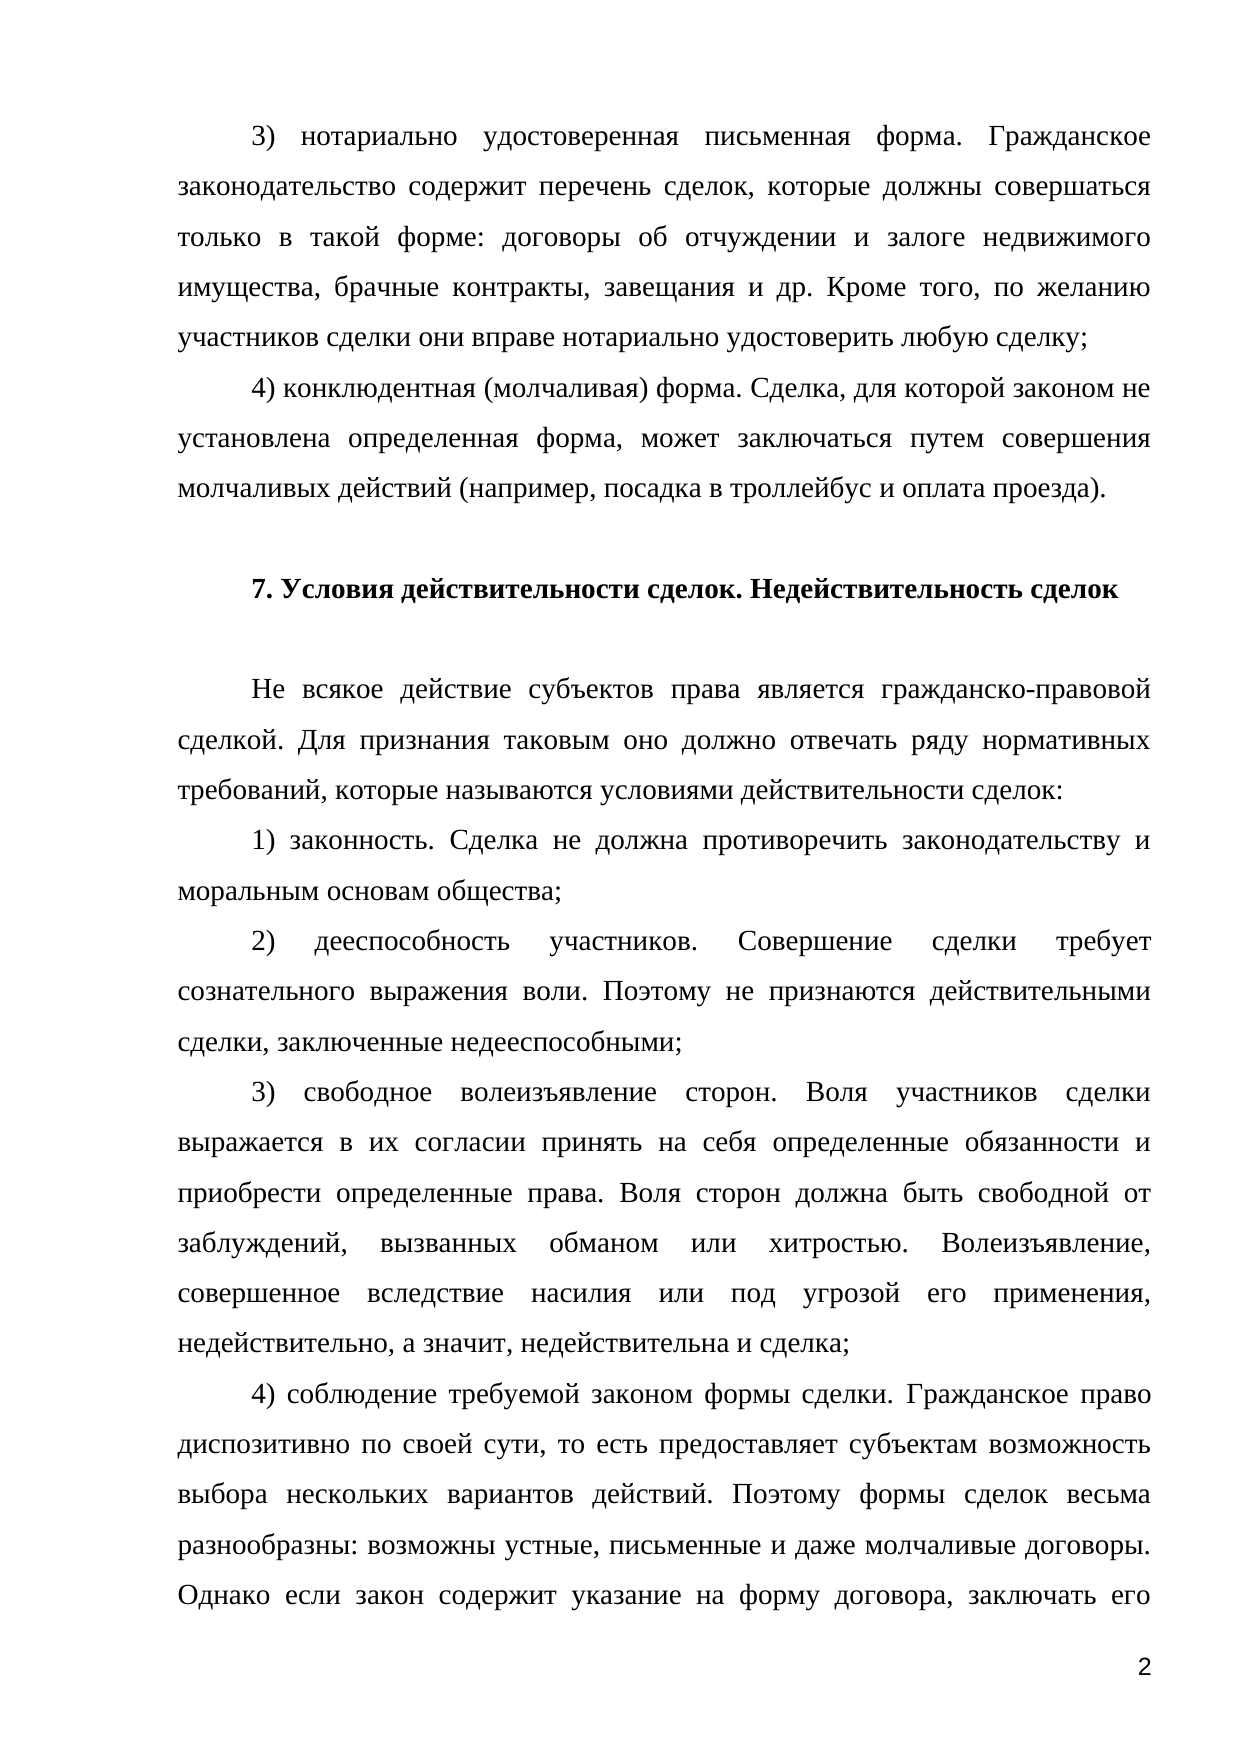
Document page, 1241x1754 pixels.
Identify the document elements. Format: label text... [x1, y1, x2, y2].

text 2) дееспособность участников. Совершение сделки требует сознательного выражения воли. Поэтому не признаются действительными сделки, заключенные недееспособными; [177, 923, 1152, 1057]
text 4) конклюдентная (молчаливая) форма. Сделка, для которой законом не установлена определенная форма, может заключаться путем совершения молчаливых действий (например, посадка в троллейбус и оплата проезда). [177, 370, 1152, 504]
text 1) законность. Сделка не должна противоречить законодательству и моральным основам общества; [177, 822, 1152, 906]
text 3) свободное волеизъявление сторон. Воля участников сделки выражается в их согласии принять на себя определенные обязанности и приобрести определенные права. Воля сторон должна быть свободной от заблуждений, вызванных обманом или хитростью. Волеизъявление, совершенное вследствие насилия или под угрозой его применения, недействительно, а значит, недействительна и сделка; [177, 1074, 1152, 1359]
text 3) нотариально удостоверенная письменная форма. Гражданское законодательство содержит перечень сделок, которые должны совершаться только в такой форме: договоры об отчуждении и залоге недвижимого имущества, брачные контракты, завещания и др. Кроме того, по желанию участников сделки они вправе нотариально удостоверить любую сделку; [177, 118, 1152, 353]
text 7. Условия действительности сделок. Недействительность сделок [177, 571, 1152, 604]
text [177, 1376, 1152, 1611]
text Не всякое действие субъектов права является гражданско-правовой сделкой. Для признания таковым оно должно отвечать ряду нормативных требований, которые называются условиями действительности сделок: [177, 672, 1152, 806]
